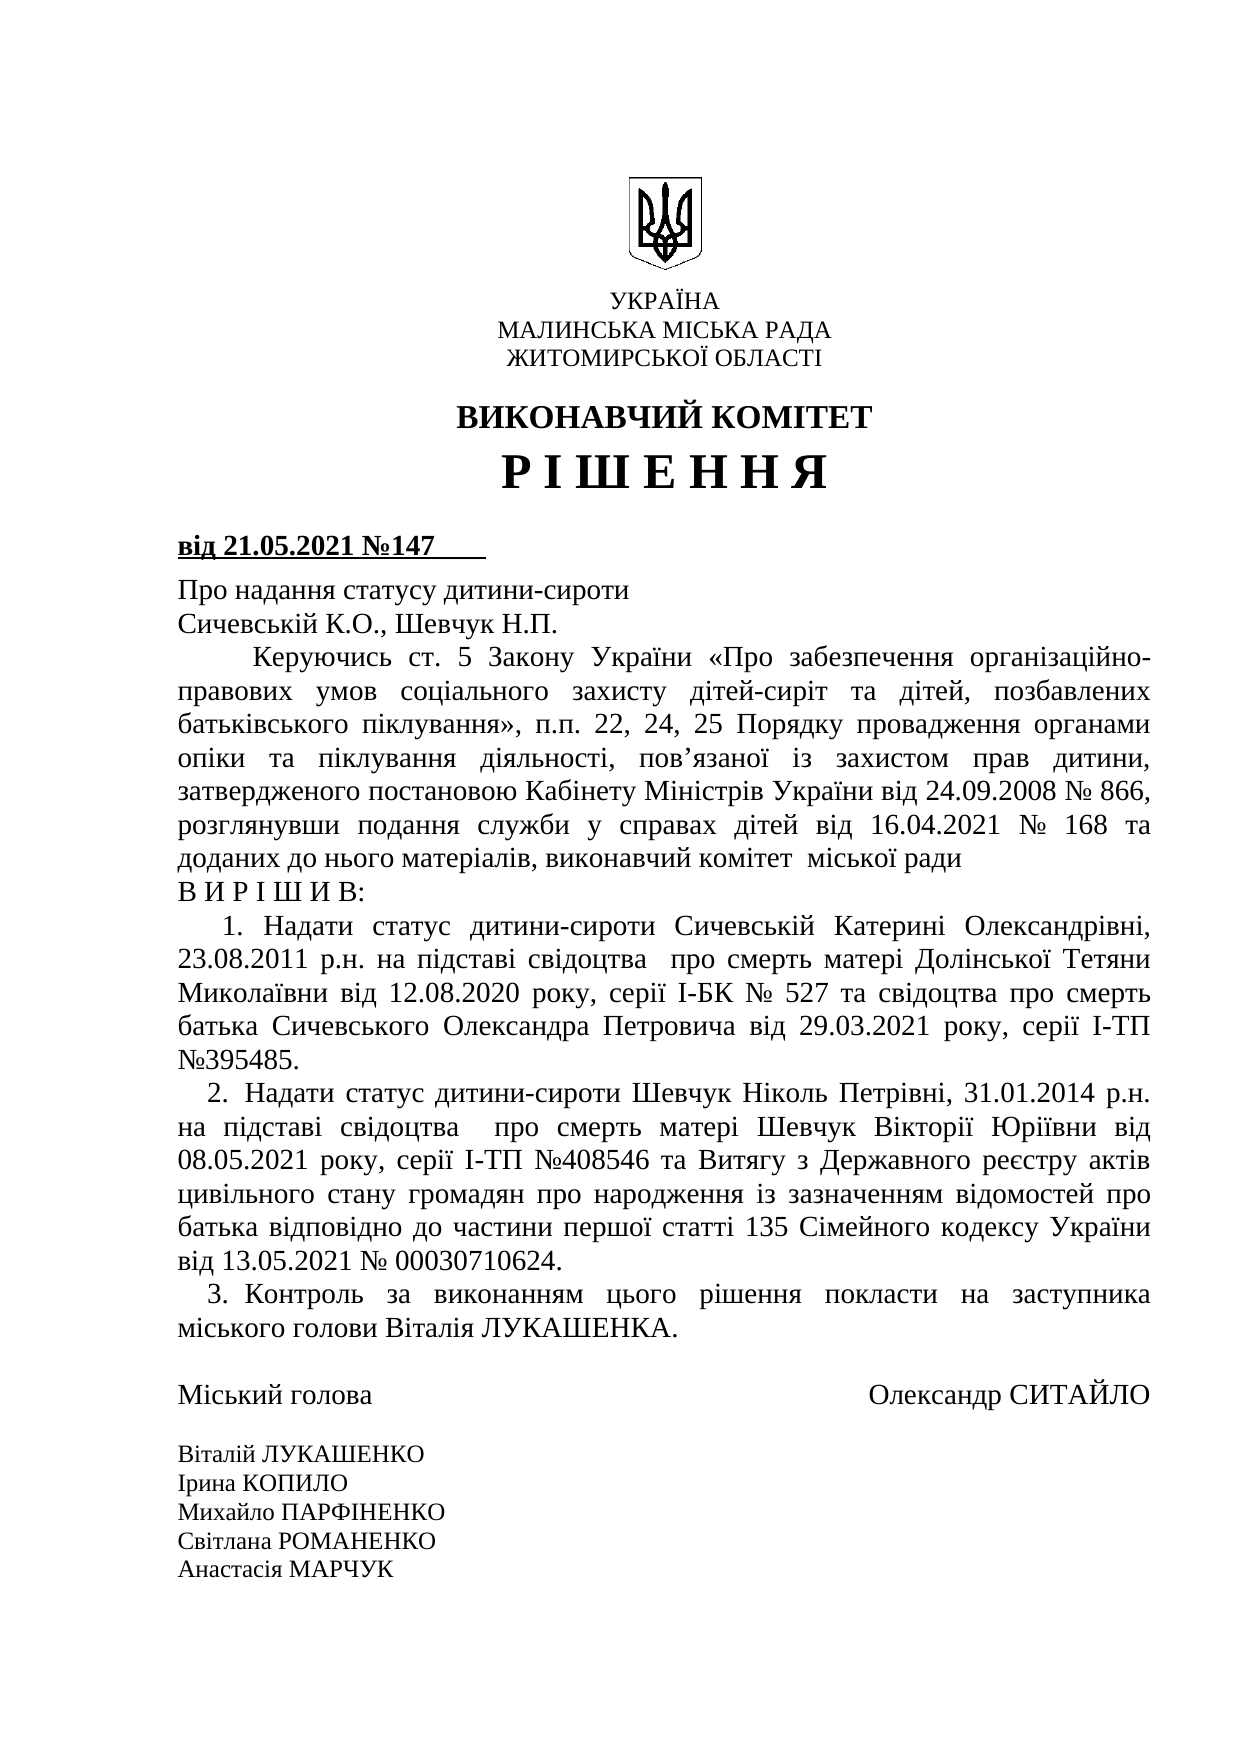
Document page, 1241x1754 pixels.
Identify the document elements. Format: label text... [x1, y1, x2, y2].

list Контроль за виконанням цього рішення покласти на заступника міського голови Віталія ЛУКАШЕНКА. [177, 1277, 1152, 1344]
text МАЛИНСЬКА МІСЬКА РАДА [177, 315, 1152, 343]
text Ірина КОПИЛО [177, 1468, 1152, 1497]
subtitle Р І Ш Е Н Н Я [177, 442, 1152, 499]
text Віталій ЛУКАШЕНКО [177, 1439, 1152, 1468]
text УКРАЇНА [177, 286, 1152, 315]
text ВИКОНАВЧИЙ КОМІТЕТ [177, 397, 1152, 436]
text від 21.05.2021 №147___ [103, 528, 1152, 562]
table_header Про надання статусу дитини-сироти Сичевській К.О., Шевчук Н.П. [166, 572, 664, 639]
text Міський голова Олександр СИТАЙЛО [177, 1377, 1152, 1411]
text Анастасія МАРЧУК [177, 1554, 1152, 1583]
text ЖИТОМИРСЬКОЇ ОБЛАСТІ [177, 343, 1152, 372]
text Керуючись ст. 5 Закону України «Про забезпечення організаційно-правових умов соціального захисту дітей-сиріт та дітей, позбавлених батьківського піклування», п.п. 22, 24, 25 Порядку провадження органами опіки та піклування діяльності, пов’язаної із захистом прав дитини, затвердженого постановою Кабінету Міністрів України від 24.09.2008 № 866, розглянувши подання служби у справах дітей від 16.04.2021 № 168 та доданих до нього матеріалів, виконавчий комітет міської ради [177, 639, 1152, 874]
text Світлана РОМАНЕНКО [177, 1526, 1152, 1554]
list Надати статус дитини-сироти Шевчук Ніколь Петрівні, 31.01.2014 р.н. на підставі свідоцтва про смерть матері Шевчук Вікторії Юріївни від 08.05.2021 року, серії І-ТП №408546 та Витягу з Державного реєстру актів цивільного стану громадян про народження із зазначенням відомостей про батька відповідно до частини першої статті 135 Сімейного кодексу України від 13.05.2021 № 00030710624. [177, 1075, 1152, 1277]
text Михайло ПАРФІНЕНКО [177, 1497, 1152, 1526]
text В И Р І Ш И В: [177, 874, 1152, 908]
list Надати статус дитини-сироти Сичевській Катерині Олександрівні, 23.08.2011 р.н. на підставі свідоцтва про смерть матері Долінської Тетяни Миколаївни від 12.08.2020 року, серії І-БК № 527 та свідоцтва про смерть батька Сичевського Олександра Петровича від 29.03.2021 року, серії І-ТП №395485. [177, 908, 1152, 1075]
picture [627, 176, 703, 271]
